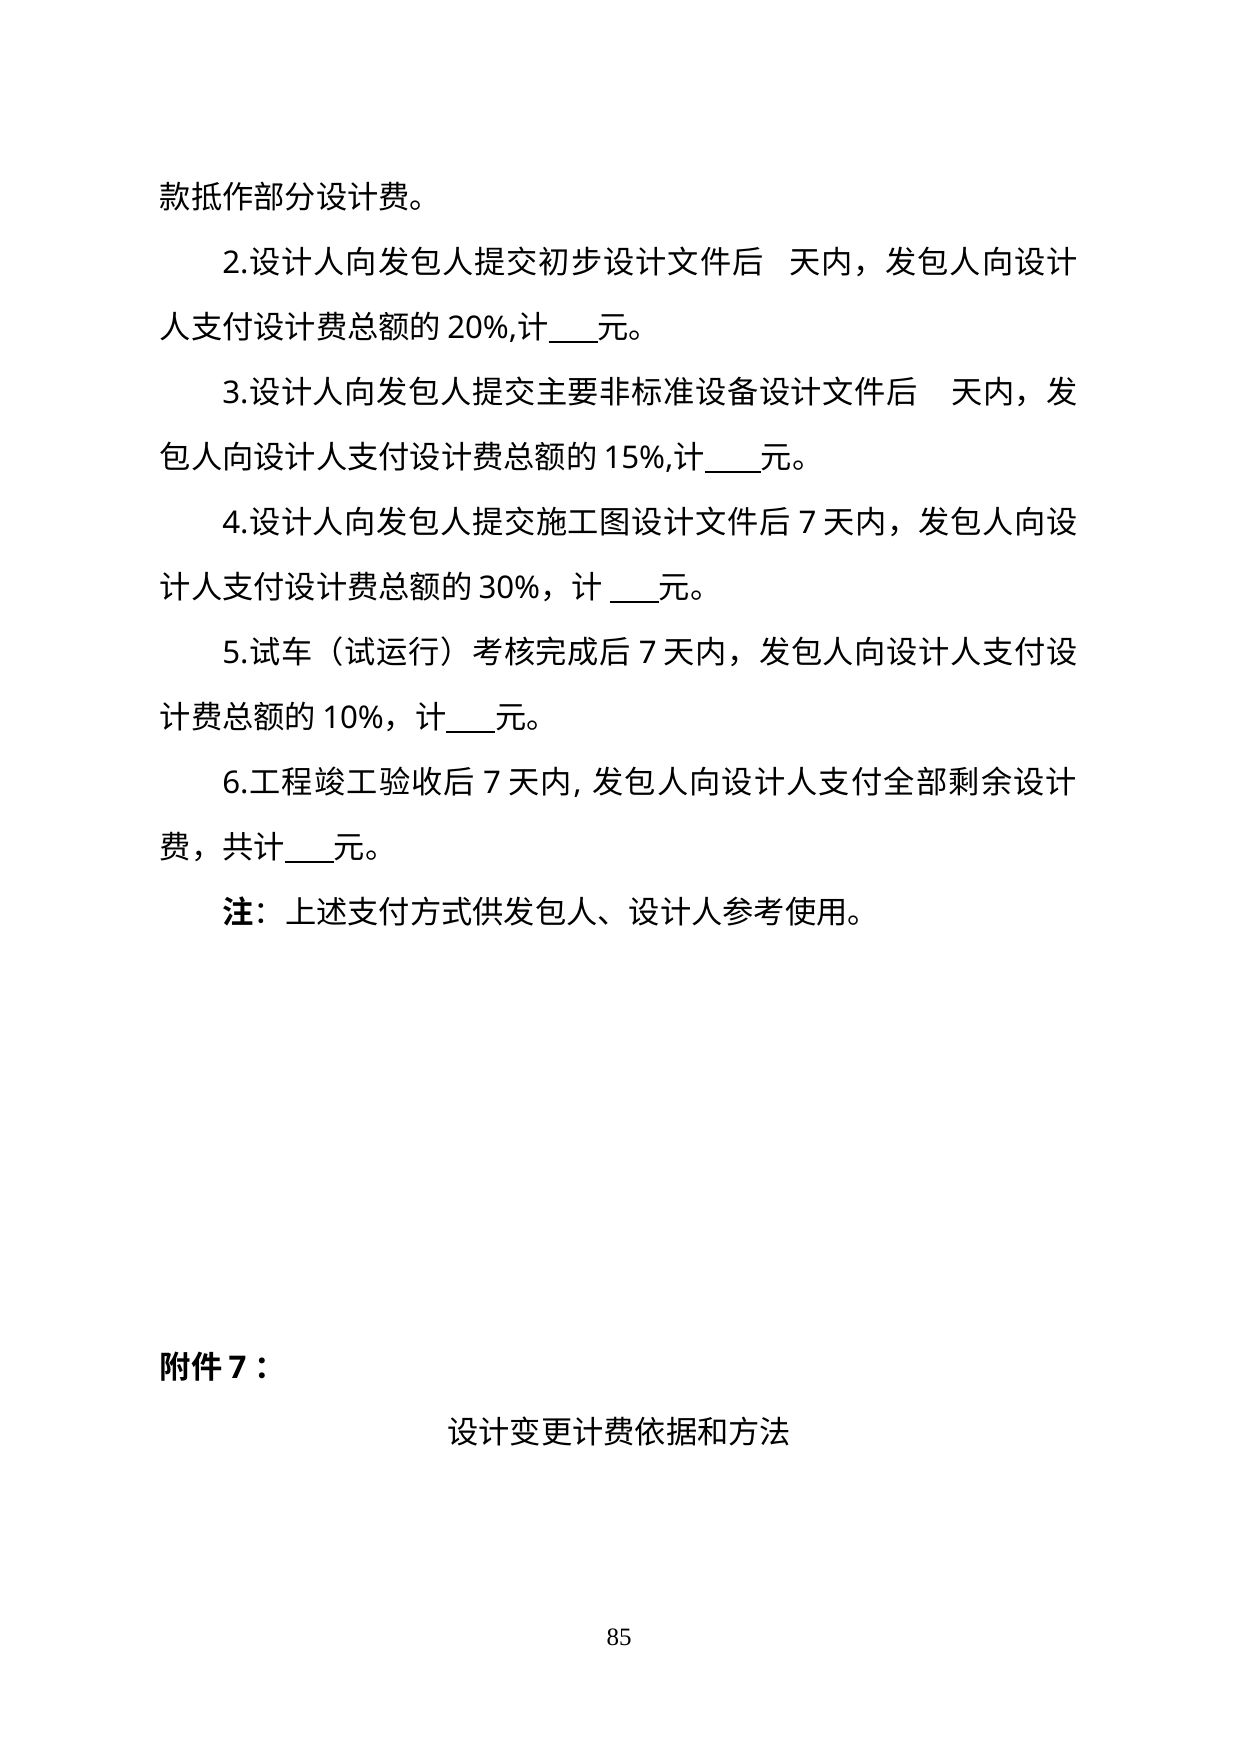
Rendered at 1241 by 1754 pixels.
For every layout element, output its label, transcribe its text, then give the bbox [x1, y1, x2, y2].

text 5.试车（试运行）考核完成后7天内，发包人向设计人支付设计费总额的10%，计 元。 [159, 617, 1078, 747]
text 3.设计人向发包人提交主要非标准设备设计文件后 天内，发包人向设计人支付设计费总额的15%,计 元。 [159, 357, 1078, 487]
text 附件7 ： [159, 1332, 1078, 1397]
text 4.设计人向发包人提交施工图设计文件后7天内，发包人向设计人支付设计费总额的30%，计 元。 [159, 487, 1078, 617]
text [159, 162, 1078, 227]
text 设计变更计费依据和方法 [159, 1397, 1078, 1462]
text 6.工程竣工验收后7天内, 发包人向设计人支付全部剩余设计费，共计 元。 [159, 747, 1078, 877]
text 注：上述支付方式供发包人、设计人参考使用。 [159, 877, 1078, 942]
text 2.设计人向发包人提交初步设计文件后 天内，发包人向设计人支付设计费总额的20%,计 元。 [159, 227, 1078, 357]
